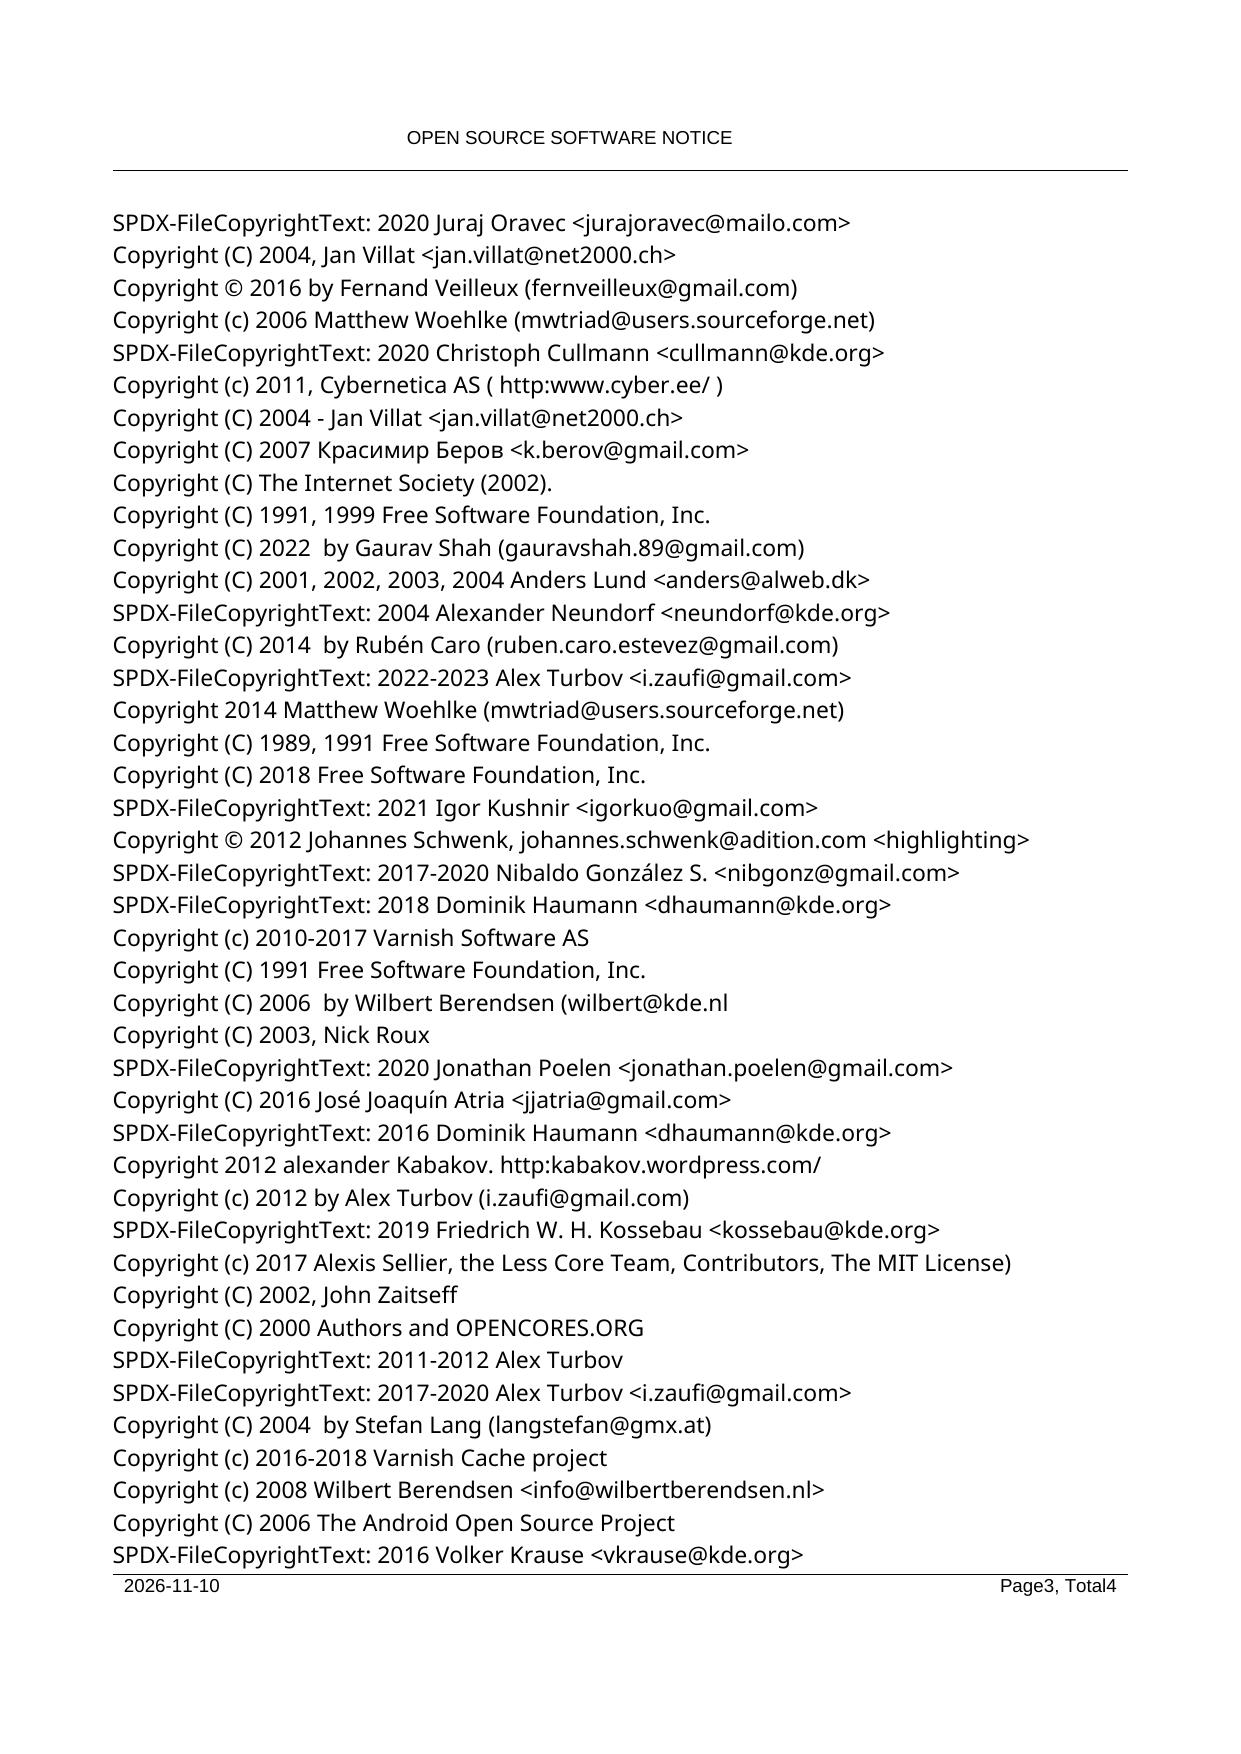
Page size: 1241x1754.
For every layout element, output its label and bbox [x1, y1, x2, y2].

text [112, 206, 1128, 1571]
